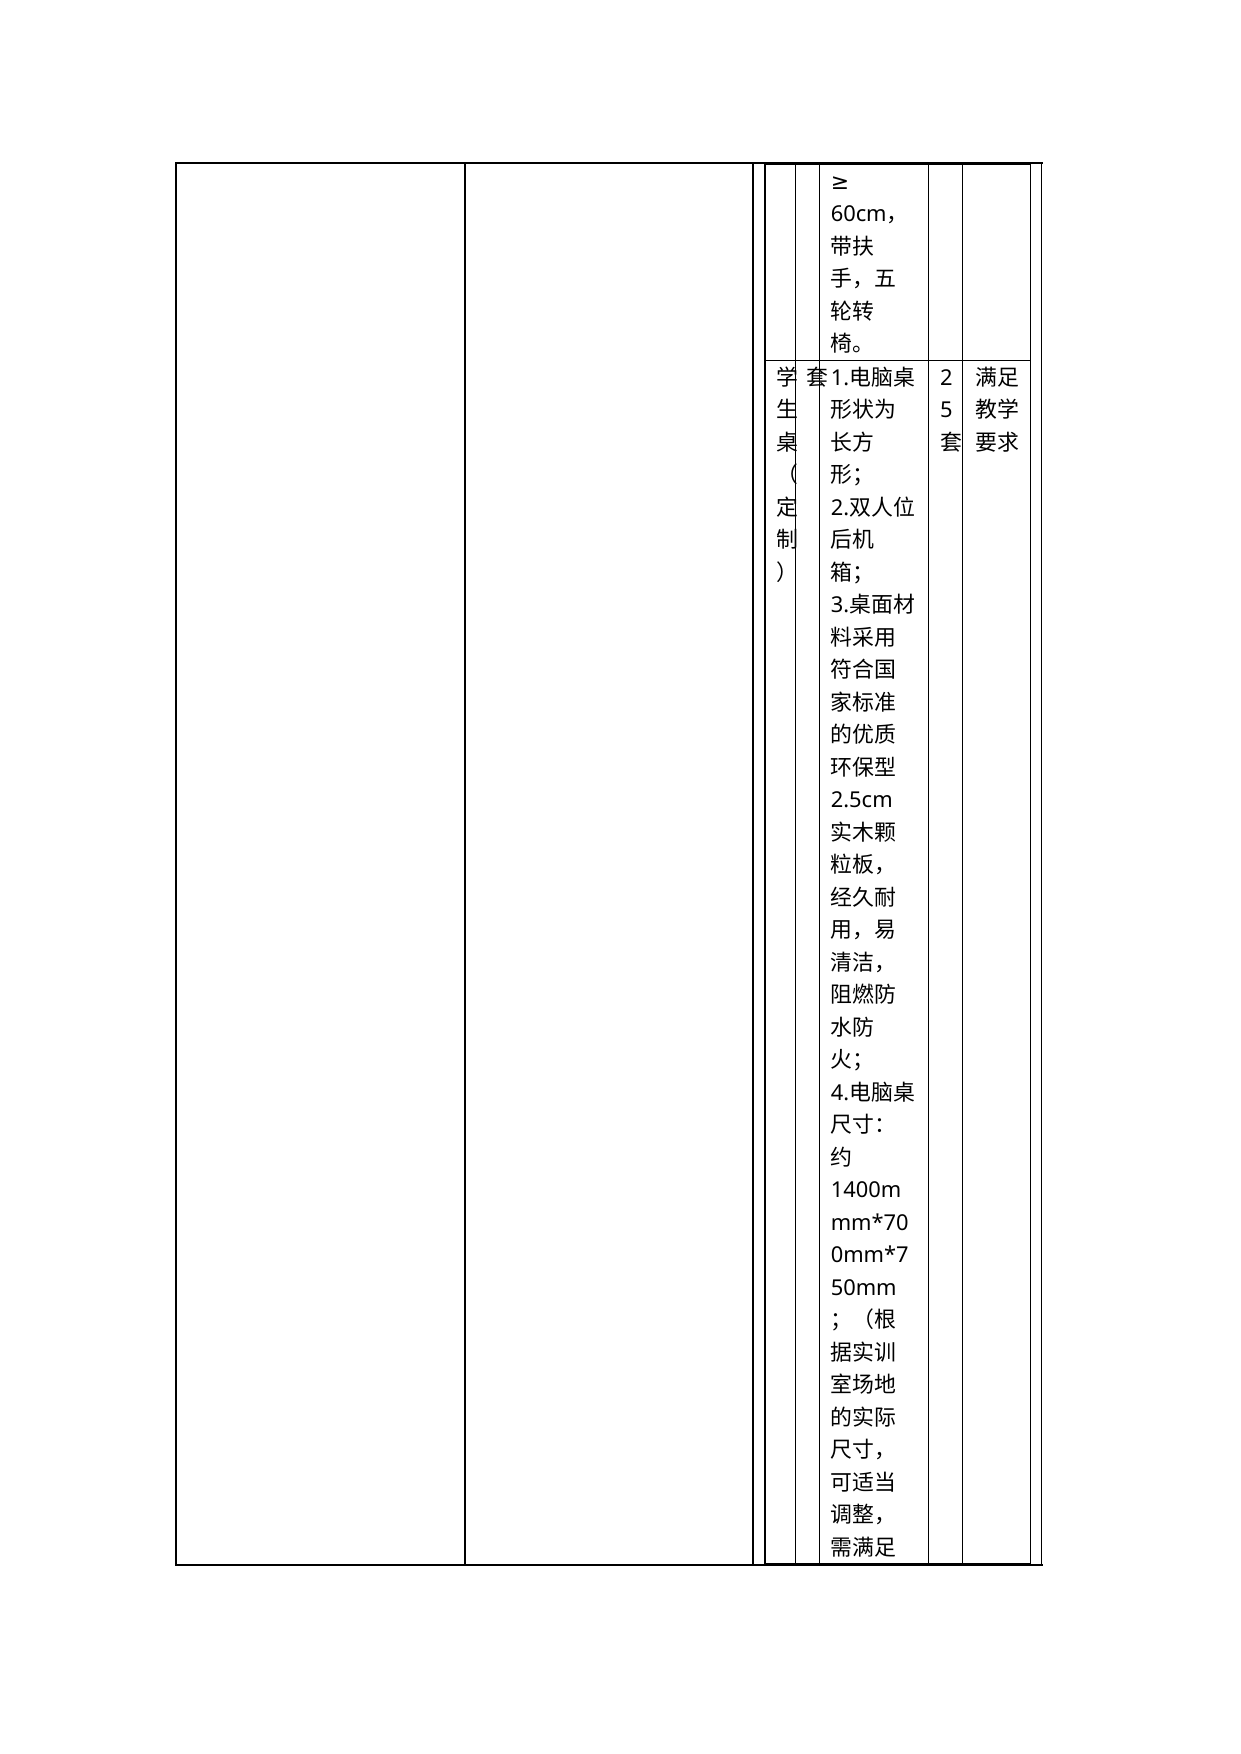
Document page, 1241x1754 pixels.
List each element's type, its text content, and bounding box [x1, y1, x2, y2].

table_cell [766, 361, 795, 1563]
table_cell [1031, 164, 1041, 1564]
table_cell [796, 165, 819, 360]
table_cell [963, 361, 1030, 1563]
table_cell [820, 165, 928, 360]
table_cell [766, 165, 795, 360]
table_cell ▲ [177, 164, 464, 1564]
table_cell [820, 361, 928, 1563]
table_cell [754, 164, 764, 1564]
table_cell [929, 165, 962, 360]
table_cell [929, 361, 962, 1563]
table_cell 1 [466, 164, 752, 1564]
table_cell [796, 361, 819, 1563]
table_cell [963, 165, 1030, 360]
